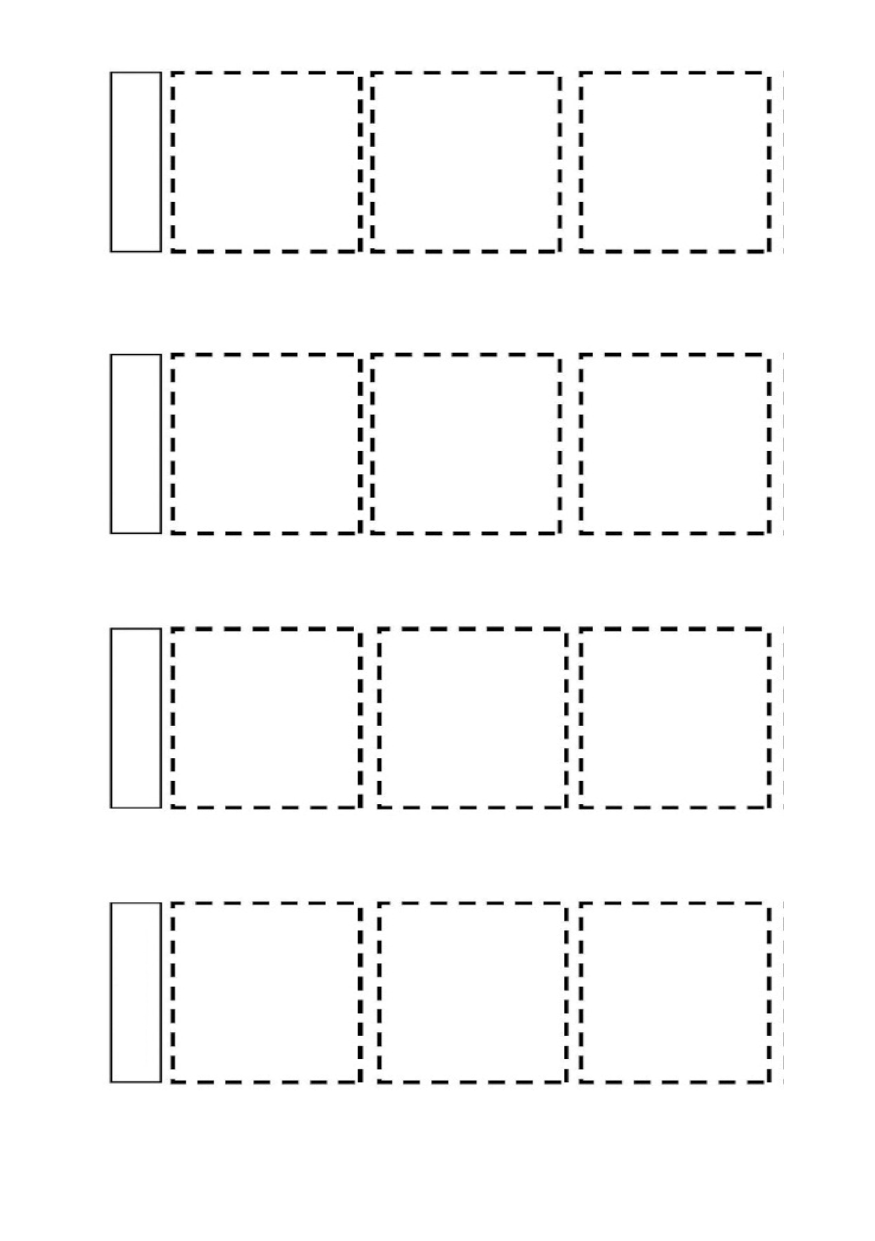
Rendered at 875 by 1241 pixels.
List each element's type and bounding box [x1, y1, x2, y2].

picture [92, 62, 784, 1097]
